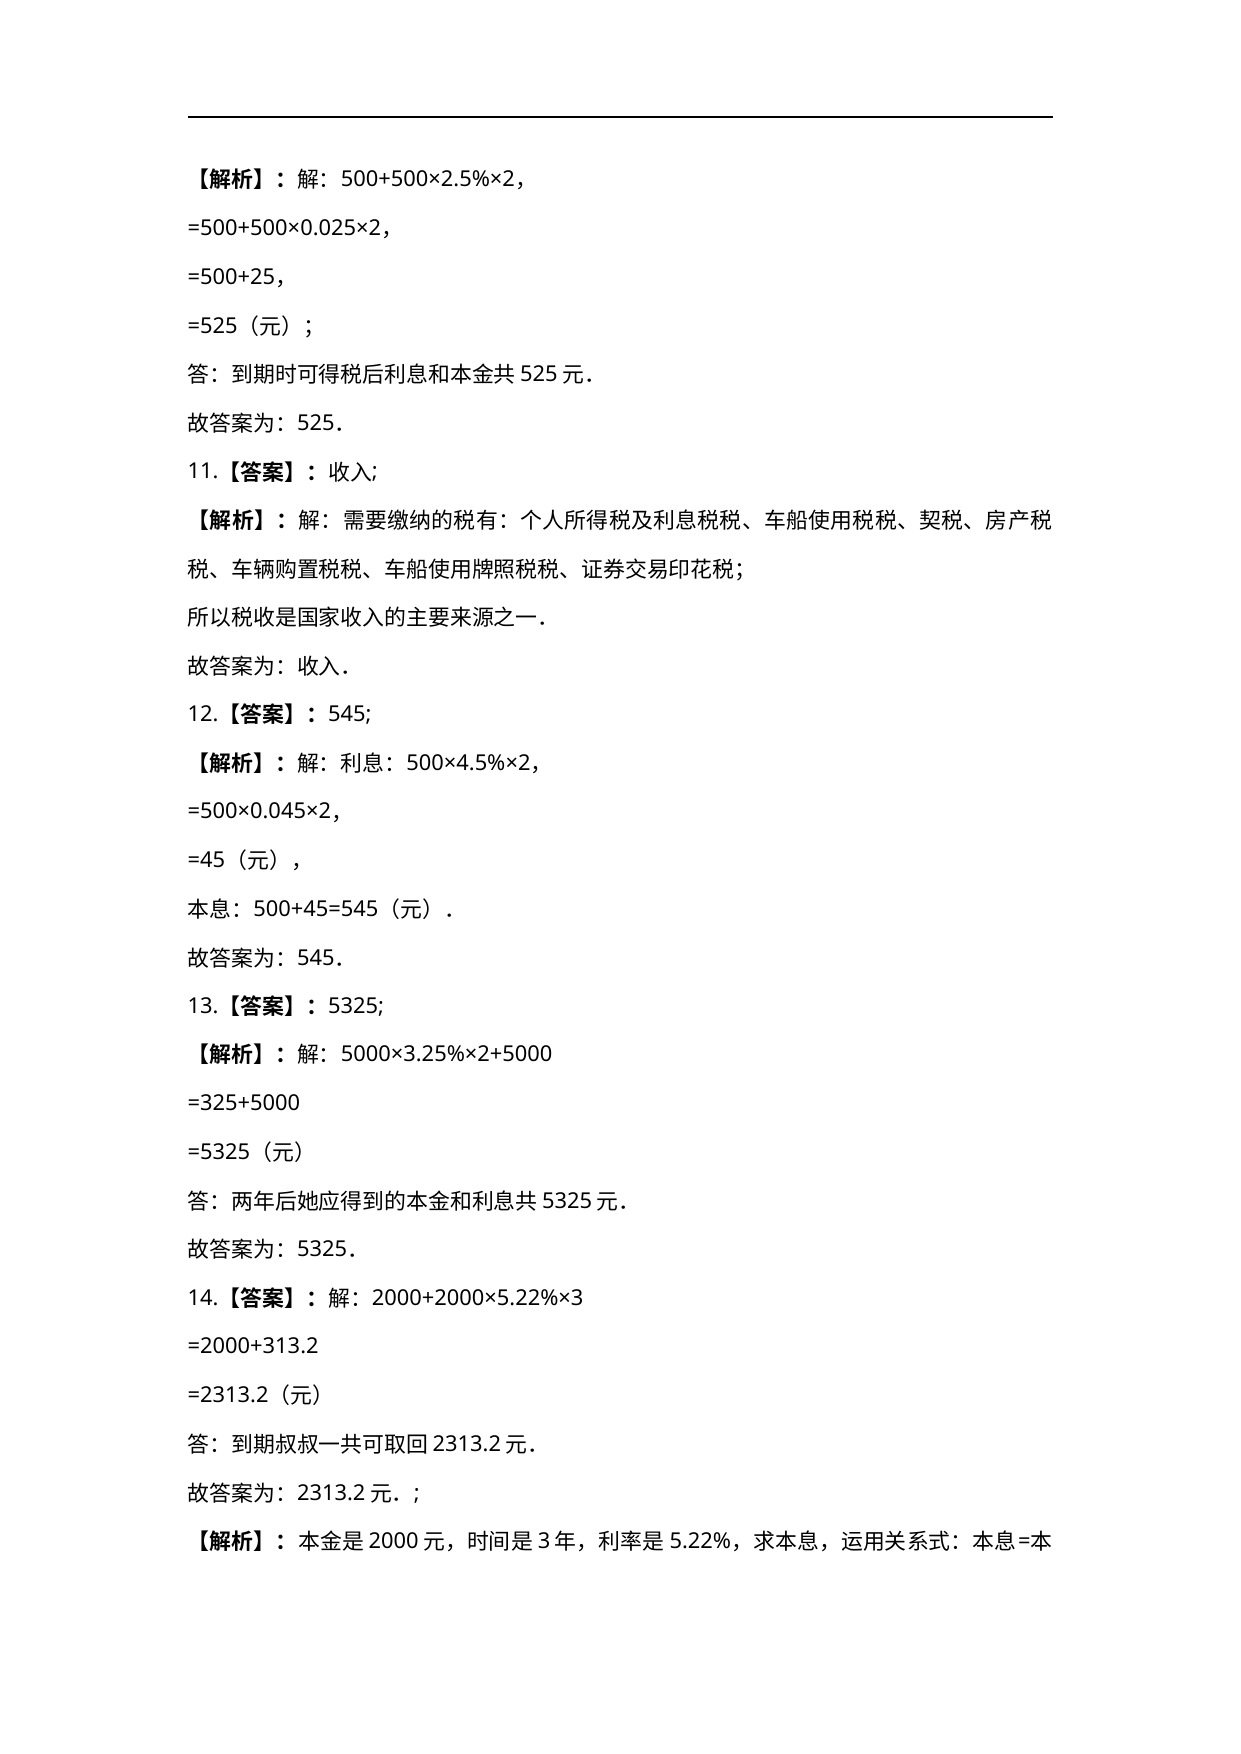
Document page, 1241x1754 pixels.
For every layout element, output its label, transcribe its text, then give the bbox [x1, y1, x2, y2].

text 【解析】：解：需要缴纳的税有：个人所得税及利息税税、车船使用税税、契税、房产税税、车辆购置税税、车船使用牌照税税、证券交易印花税； 所以税收是国家收入的主要来源之一． 故答案为：收入． [187, 502, 1053, 681]
text 【解析】：解：利息：500×4.5%×2， =500×0.045×2， =45（元）， 本息：500+45=545（元）． 故答案为：545． [187, 745, 1053, 973]
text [187, 1524, 1053, 1556]
text 11.【答案】：收入; [187, 454, 1053, 487]
text 14.【答案】：解：2000+2000×5.22%×3 =2000+313.2 =2313.2（元） 答：到期叔叔一共可取回2313.2元． 故答案为：2313.2元．; [187, 1280, 1053, 1508]
text 【解析】：解：5000×3.25%×2+5000 =325+5000 =5325（元） 答：两年后她应得到的本金和利息共5325元． 故答案为：5325． [187, 1037, 1053, 1264]
text 12.【答案】：545; [187, 697, 1053, 729]
text 【解析】：解：500+500×2.5%×2， =500+500×0.025×2， =500+25， =525（元）； 答：到期时可得税后利息和本金共525元． 故答案为：525． [187, 162, 1053, 438]
text 13.【答案】：5325; [187, 989, 1053, 1021]
